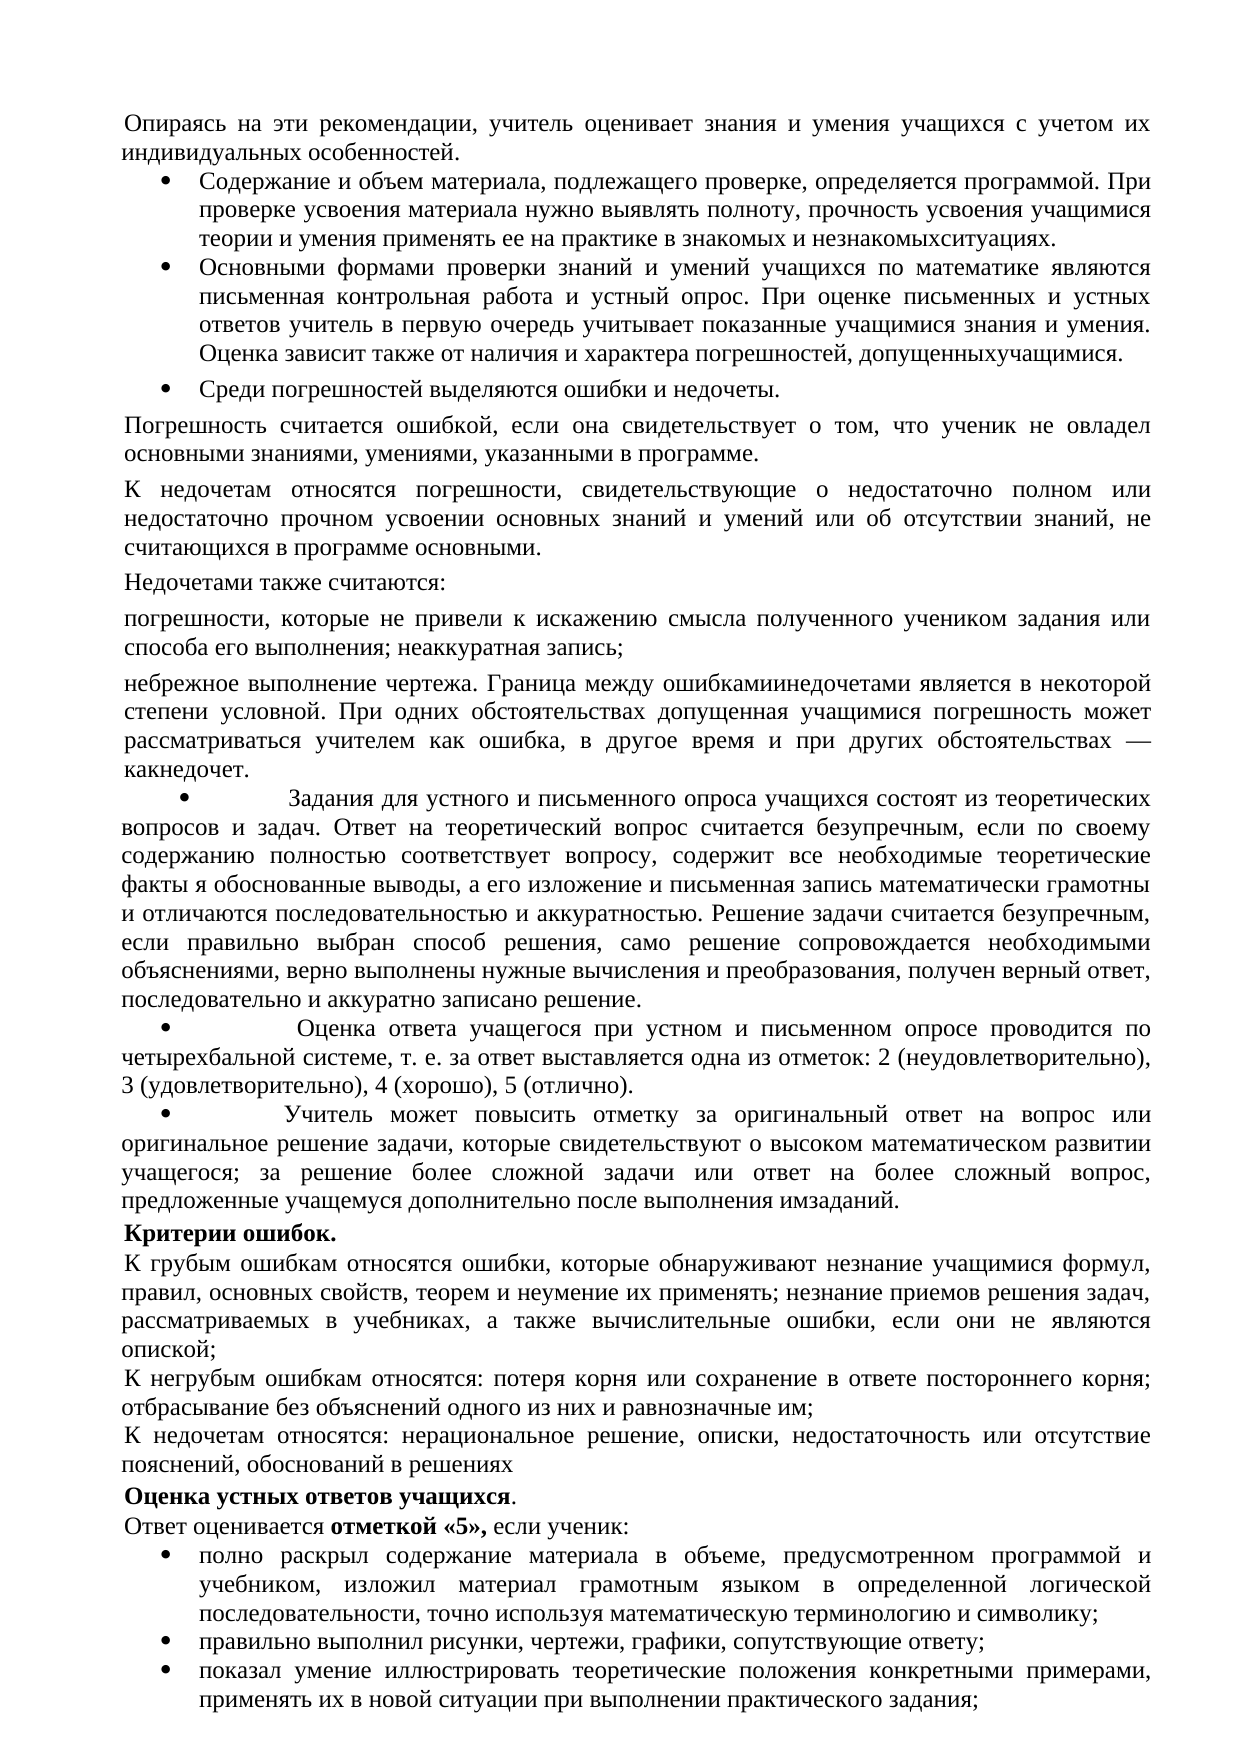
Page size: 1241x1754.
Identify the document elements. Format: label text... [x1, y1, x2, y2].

list К недочетам относятся погрешности, свидетельствующие о недостаточно полном или недостаточно прочном усвоении основных знаний и умений или об отсутствии знаний, не считающихся в программе основными. [124, 474, 1152, 561]
text К недочетам относятся: нерациональное решение, описки, недостаточность или отсутствие пояснений, обоснований в решениях [121, 1420, 1152, 1478]
list показал умение иллюстрировать теоретические положения конкретными примерами, применять их в новой ситуации при выполнении практического задания; [161, 1655, 1152, 1713]
text К грубым ошибкам относятся ошибки, которые обнаруживают незнание учащимися формул, правил, основных свойств, теорем и неумение их применять; незнание приемов решения задач, рассматриваемых в учебниках, а также вычислительные ошибки, если они не являются опиской; [121, 1248, 1152, 1363]
list Учитель может повысить отметку за оригинальный ответ на вопрос или оригинальное решение задачи, которые свидетельствуют о высоком математическом развитии учащегося; за решение более сложной задачи или ответ на более сложный вопрос, предложенные учащемуся дополнительно после выполнения имзаданий. [121, 1099, 1152, 1214]
list Погрешность считается ошибкой, если она свидетельствует о том, что ученик не овладел основными знаниями, умениями, указанными в программе. [124, 410, 1152, 467]
list Оценка ответа учащегося при устном и письменном опросе проводится по четырехбальной системе, т. е. за ответ выставляется одна из отметок: 2 (неудовлетворительно), 3 (удовлетворительно), 4 (хорошо), 5 (отлично). [121, 1013, 1152, 1099]
list Недочетами также считаются: [124, 567, 1152, 596]
list полно раскрыл содержание материала в объеме, предусмотренном программой и учебником, изложил материал грамотным языком в определенной логической последовательности, точно используя математическую терминологию и символику; [161, 1540, 1152, 1626]
text К негрубым ошибкам относятся: потеря корня или сохранение в ответе постороннего корня; отбрасывание без объяснений одного из них и равнозначные им; [121, 1363, 1152, 1420]
list небрежное выполнение чертежа. Граница между ошибкамиинедочетами является в некоторой степени условной. При одних обстоятельствах допущенная учащимися погрешность может рассматриваться учителем как ошибка, в другое время и при других обстоятельствах — какнедочет. [124, 668, 1152, 783]
list погрешности, которые не привели к искажению смысла полученного учеником задания или способа его выполнения; неаккуратная запись; [124, 603, 1152, 661]
list Основными формами проверки знаний и умений учащихся по математике являются письменная контрольная работа и устный опрос. При оценке письменных и устных ответов учитель в первую очередь учитывает показанные учащимися знания и умения. Оценка зависит также от наличия и характера погрешностей, допущенныхучащимися. [161, 252, 1152, 367]
text Опираясь на эти рекомендации, учитель оценивает знания и умения учащихся с учетом их индивидуальных особенностей. [121, 108, 1151, 166]
text Ответ оценивается отметкой «5», если ученик: [121, 1511, 1152, 1540]
text Критерии ошибок. [121, 1214, 1223, 1248]
list Содержание и объем материала, подлежащего проверке, определяется программой. При проверке усвоения материала нужно выявлять полноту, прочность усвоения учащимися теории и умения применять ее на практике в знакомых и незнакомыхситуациях. [161, 166, 1152, 252]
list правильно выполнил рисунки, чертежи, графики, сопутствующие ответу; [161, 1626, 1152, 1655]
list Задания для устного и письменного опроса учащихся состоят из теоретических вопросов и задач. Ответ на теоретический вопрос считается безупречным, если по своему содержанию полностью соответствует вопросу, содержит все необходимые теоретические факты я обоснованные выводы, а его изложение и письменная запись математически грамотны и отличаются последовательностью и аккуратностью. Решение задачи считается безупречным, если правильно выбран способ решения, само решение сопровождается необходимыми объяснениями, верно выполнены нужные вычисления и преобразования, получен верный ответ, последовательно и аккуратно записано решение. [121, 783, 1152, 1013]
subtitle Оценка устных ответов учащихся. [121, 1478, 1223, 1511]
list Среди погрешностей выделяются ошибки и недочеты. [161, 374, 1152, 403]
